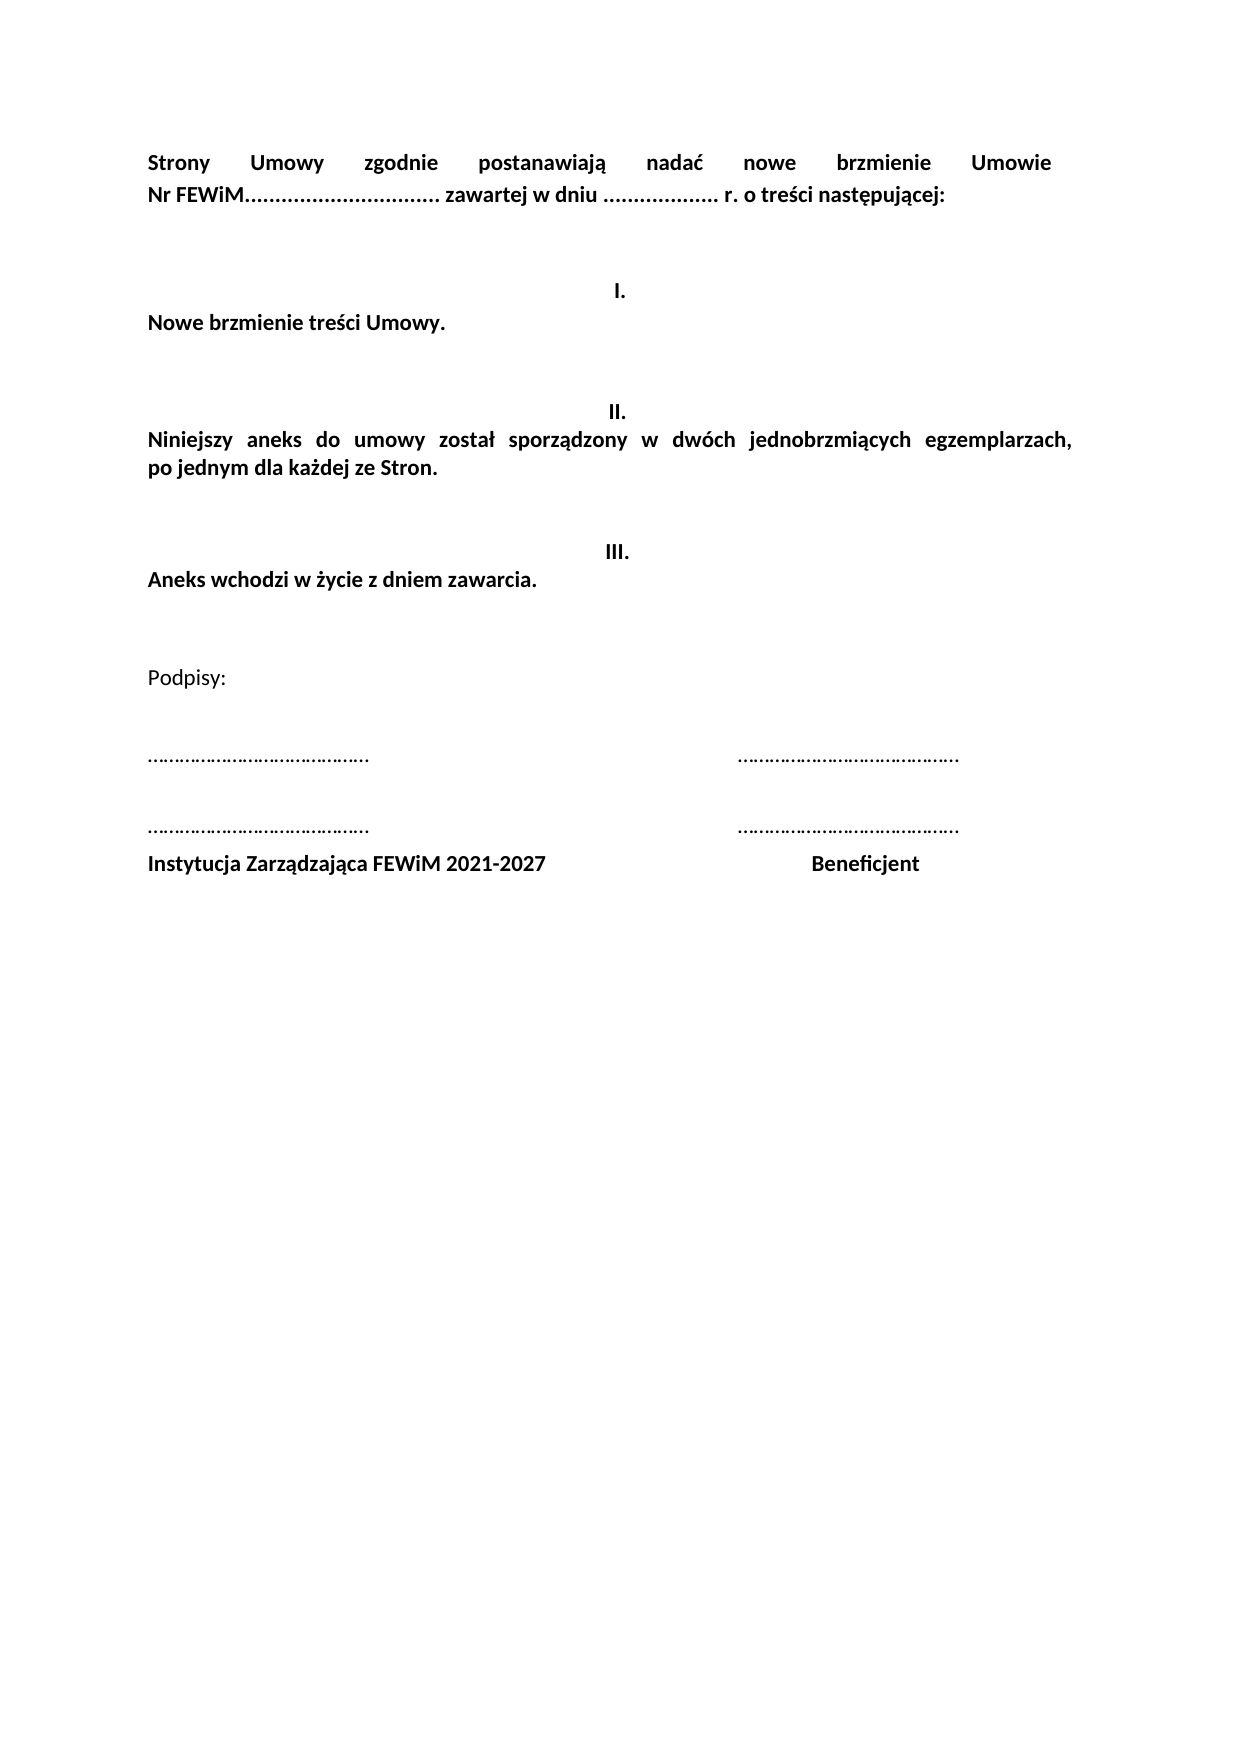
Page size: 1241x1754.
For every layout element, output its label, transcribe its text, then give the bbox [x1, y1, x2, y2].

text Niniejszy aneks do umowy został sporządzony w dwóch jednobrzmiących egzemplarzach, po jednym dla każdej ze Stron. [148, 425, 1087, 481]
text …………………………………… …………………………………… [148, 811, 1093, 839]
text …………………………………… …………………………………… [148, 740, 1093, 801]
text III. [148, 537, 1087, 565]
text Podpisy: [148, 663, 1093, 692]
text Strony Umowy zgodnie postanawiają nadać nowe brzmienie Umowie Nr FEWiM................................ zawartej w dniu ................... r. o treści następującej: [148, 148, 1093, 208]
text Nowe brzmienie treści Umowy. [148, 308, 1093, 337]
text Instytucja Zarządzająca FEWiM 2021-2027 Beneficjent [148, 849, 1093, 877]
text II. [148, 397, 1087, 425]
text Aneks wchodzi w życie z dniem zawarcia. [148, 565, 1087, 593]
text I. [148, 276, 1093, 304]
